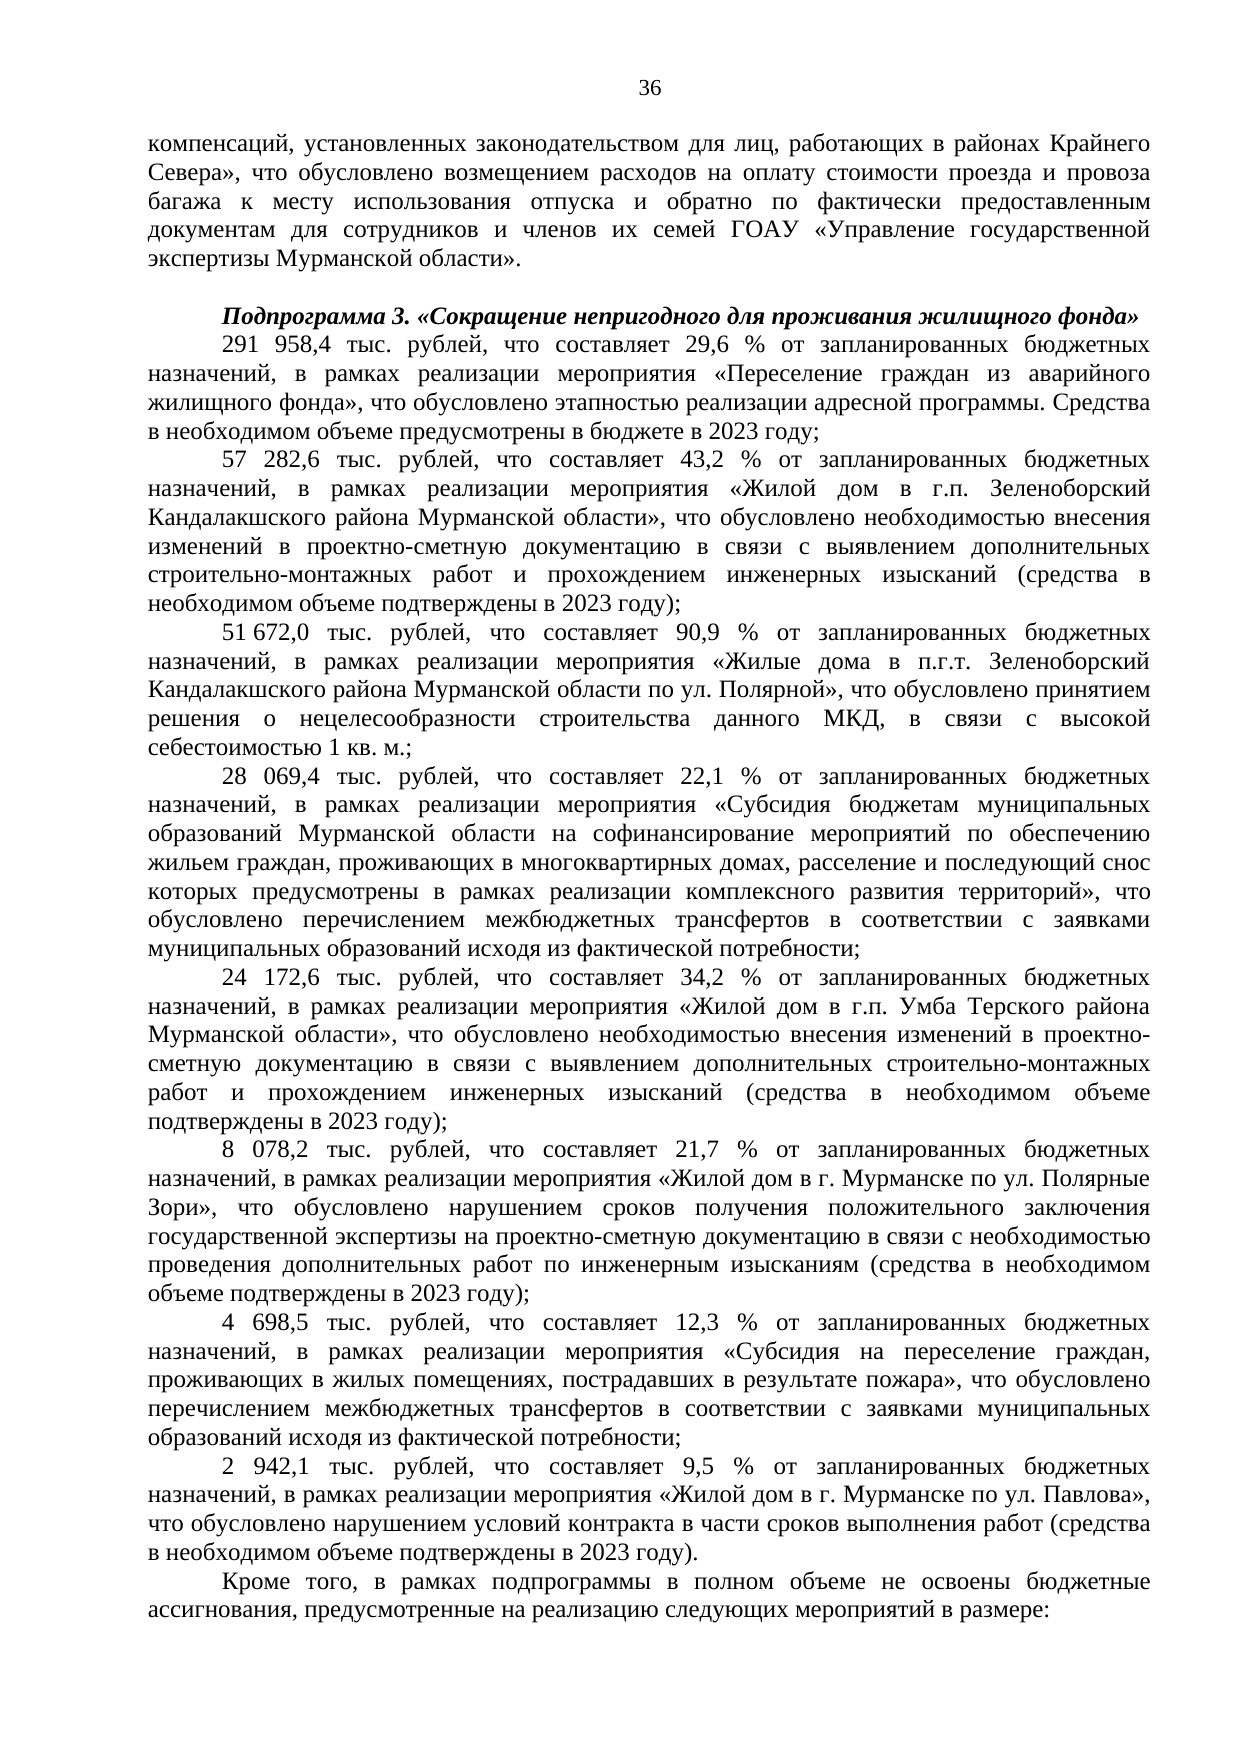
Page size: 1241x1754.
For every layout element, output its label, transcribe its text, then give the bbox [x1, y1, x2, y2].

text 28 069,4 тыс. рублей, что составляет 22,1 % от запланированных бюджетных назначений, в рамках реализации мероприятия «Субсидия бюджетам муниципальных образований Мурманской области на софинансирование мероприятий по обеспечению жильем граждан, проживающих в многоквартирных домах, расселение и последующий снос которых предусмотрены в рамках реализации комплексного развития территорий», что обусловлено перечислением межбюджетных трансфертов в соответствии с заявками муниципальных образований исходя из фактической потребности; [148, 761, 1152, 962]
text Подпрограмма 3. «Сокращение непригодного для проживания жилищного фонда» [148, 301, 1152, 329]
text 57 282,6 тыс. рублей, что составляет 43,2 % от запланированных бюджетных назначений, в рамках реализации мероприятия «Жилой дом в г.п. Зеленоборский Кандалакшского района Мурманской области», что обусловлено необходимостью внесения изменений в проектно-сметную документацию в связи с выявлением дополнительных строительно-монтажных работ и прохождением инженерных изысканий (средства в необходимом объеме подтверждены в 2023 году); [148, 444, 1152, 617]
text 51 672,0 тыс. рублей, что составляет 90,9 % от запланированных бюджетных назначений, в рамках реализации мероприятия «Жилые дома в п.г.т. Зеленоборский Кандалакшского района Мурманской области по ул. Полярной», что обусловлено принятием решения о нецелесообразности строительства данного МКД, в связи с высокой себестоимостью 1 кв. м.; [148, 617, 1152, 761]
text 8 078,2 тыс. рублей, что составляет 21,7 % от запланированных бюджетных назначений, в рамках реализации мероприятия «Жилой дом в г. Мурманске по ул. Полярные Зори», что обусловлено нарушением сроков получения положительного заключения государственной экспертизы на проектно-сметную документацию в связи с необходимостью проведения дополнительных работ по инженерным изысканиям (средства в необходимом объеме подтверждены в 2023 году); [148, 1134, 1152, 1307]
text 24 172,6 тыс. рублей, что составляет 34,2 % от запланированных бюджетных назначений, в рамках реализации мероприятия «Жилой дом в г.п. Умба Терского района Мурманской области», что обусловлено необходимостью внесения изменений в проектно-сметную документацию в связи с выявлением дополнительных строительно-монтажных работ и прохождением инженерных изысканий (средства в необходимом объеме подтверждены в 2023 году); [148, 962, 1152, 1134]
text 2 942,1 тыс. рублей, что составляет 9,5 % от запланированных бюджетных назначений, в рамках реализации мероприятия «Жилой дом в г. Мурманске по ул. Павлова», что обусловлено нарушением условий контракта в части сроков выполнения работ (средства в необходимом объеме подтверждены в 2023 году). [148, 1451, 1152, 1566]
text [148, 128, 1152, 272]
text 4 698,5 тыс. рублей, что составляет 12,3 % от запланированных бюджетных назначений, в рамках реализации мероприятия «Субсидия на переселение граждан, проживающих в жилых помещениях, пострадавших в результате пожара», что обусловлено перечислением межбюджетных трансфертов в соответствии с заявками муниципальных образований исходя из фактической потребности; [148, 1307, 1152, 1451]
text 291 958,4 тыс. рублей, что составляет 29,6 % от запланированных бюджетных назначений, в рамках реализации мероприятия «Переселение граждан из аварийного жилищного фонда», что обусловлено этапностью реализации адресной программы. Средства в необходимом объеме предусмотрены в бюджете в 2023 году; [148, 329, 1152, 444]
text Кроме того, в рамках подпрограммы в полном объеме не освоены бюджетные ассигнования, предусмотренные на реализацию следующих мероприятий в размере: [148, 1566, 1152, 1623]
